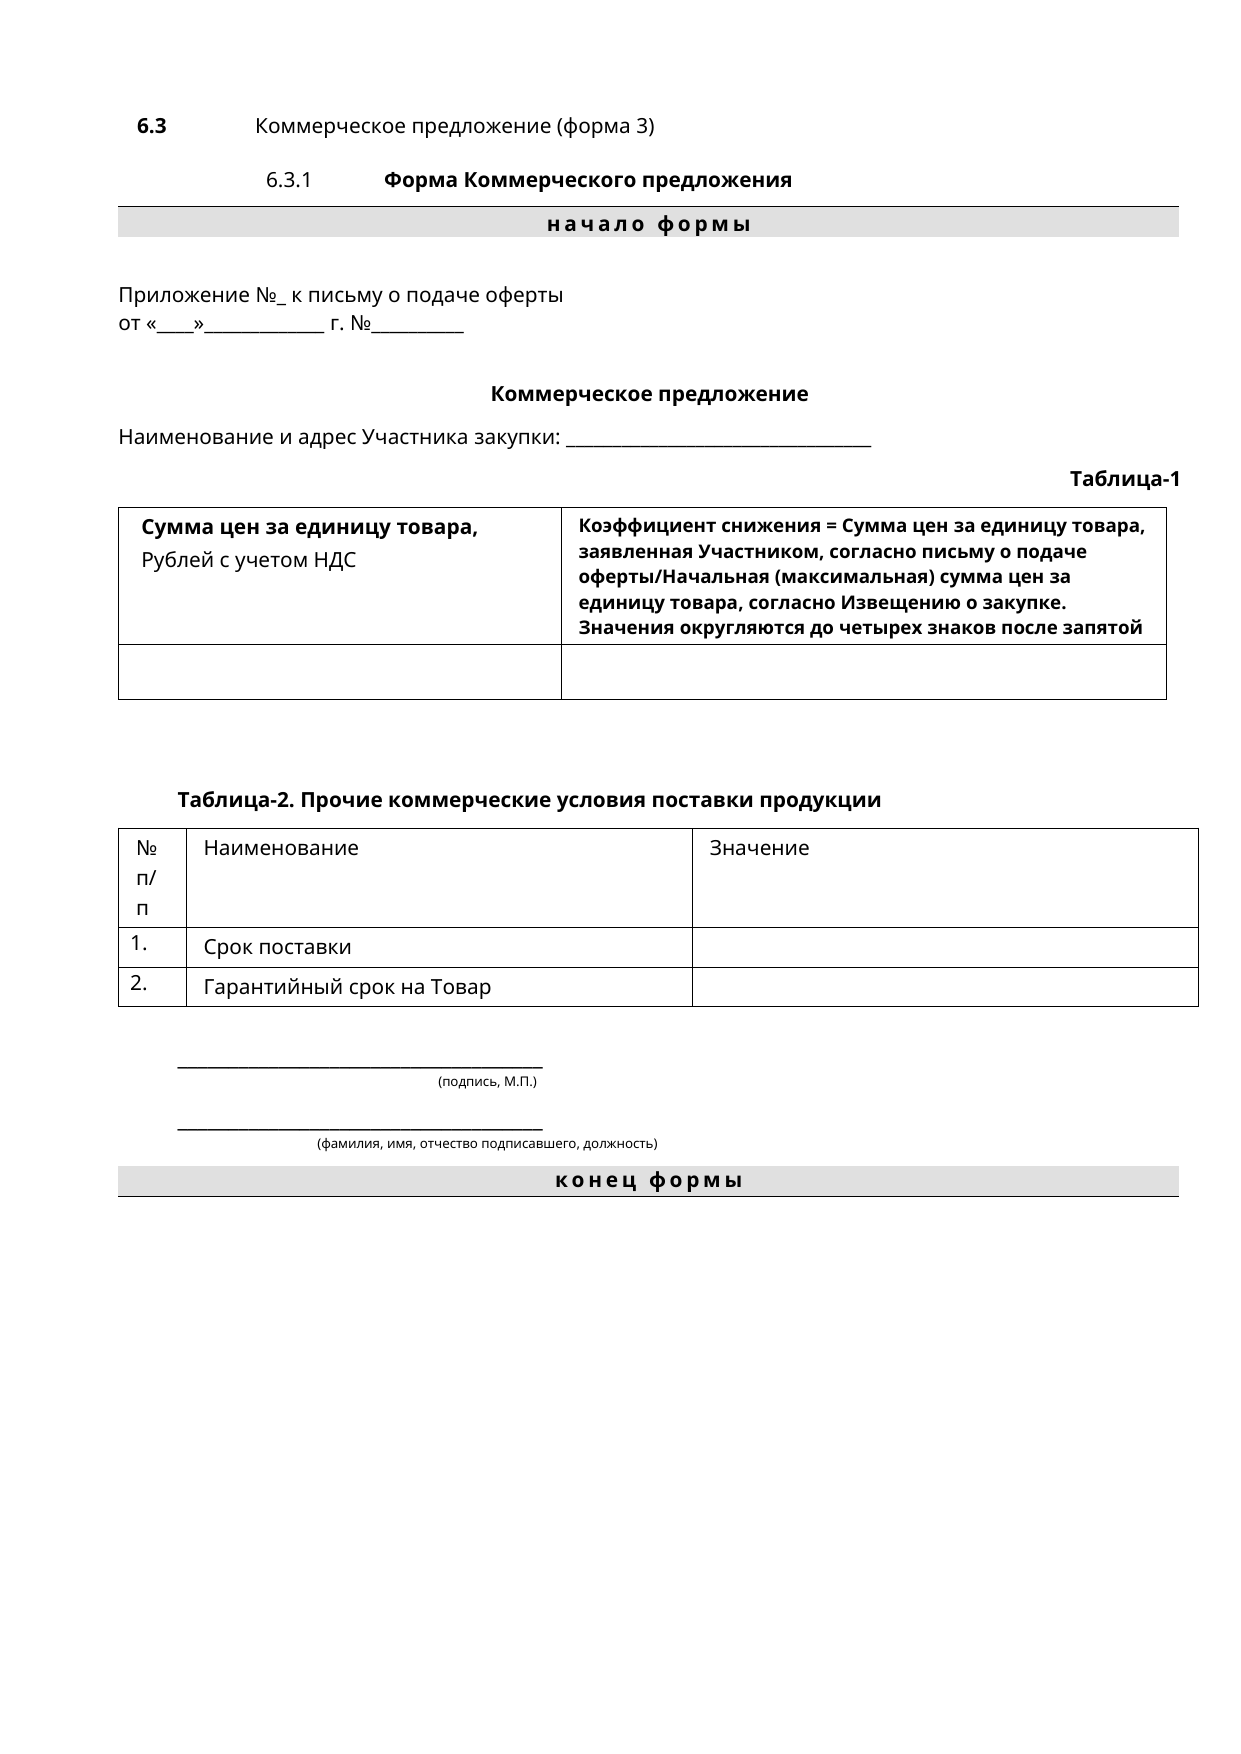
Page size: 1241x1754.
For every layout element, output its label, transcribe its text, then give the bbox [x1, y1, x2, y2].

table_cell [119, 645, 561, 699]
table_header Коэффициент снижения = Сумма цен за единицу товара, заявленная Участником, согласно письму о подаче оферты/Начальная (максимальная) сумма цен за единицу товара, согласно Извещению о закупке. Значения округляются до четырех знаков после запятой [562, 508, 1166, 644]
text ____________________________________ [118, 1041, 1181, 1072]
text ____________________________________ [118, 1103, 1181, 1134]
table_cell [119, 928, 186, 967]
list Форма Коммерческого предложения [266, 165, 1181, 193]
text (фамилия, имя, отчество подписавшего, должность) [118, 1134, 797, 1166]
text Коммерческое предложение [118, 379, 1181, 408]
text начало формы [118, 207, 1179, 237]
subtitle Коммерческое предложение (форма 3) [137, 111, 1181, 140]
text Таблица-1 [118, 464, 1181, 493]
text Таблица-2. Прочие коммерческие условия поставки продукции [118, 785, 1181, 813]
table_header Значение [693, 829, 1198, 927]
table_cell [693, 928, 1198, 967]
table_header Наименование [187, 829, 692, 927]
text (подпись, М.П.) [118, 1072, 797, 1103]
table_cell Срок поставки [187, 928, 692, 967]
table_cell [562, 645, 1166, 699]
table_cell [693, 968, 1198, 1006]
table_cell [119, 968, 186, 1006]
table_cell Гарантийный срок на Товар [187, 968, 692, 1006]
text конец формы [118, 1166, 1179, 1196]
text Наименование и адрес Участника закупки: _________________________________ [118, 422, 1181, 450]
table_header № п/п [119, 829, 186, 927]
table_header Сумма цен за единицу товара, Рублей с учетом НДС [119, 508, 561, 644]
text Приложение №_ к письму о подаче оферты от «____»_____________ г. №__________ [118, 280, 1181, 337]
